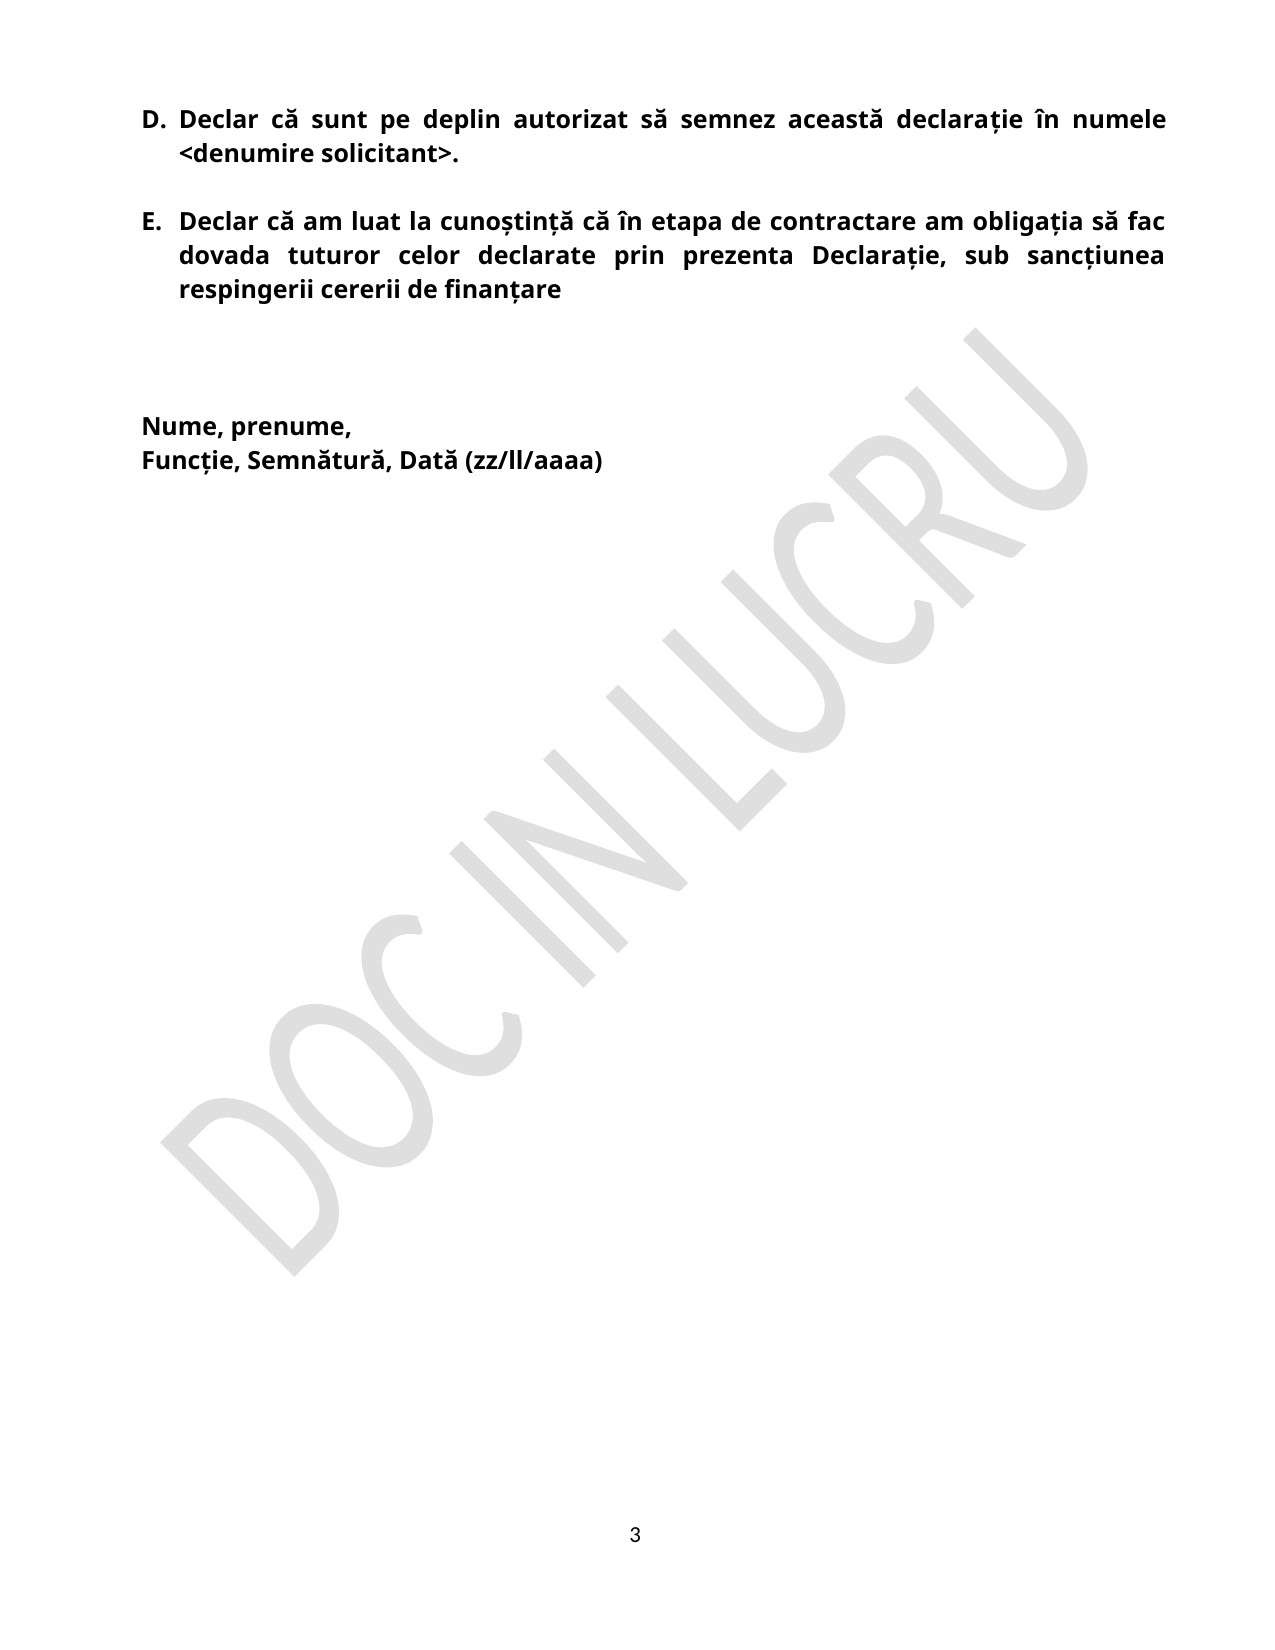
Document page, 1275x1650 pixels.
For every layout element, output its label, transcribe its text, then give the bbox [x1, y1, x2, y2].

list Funcție, Semnătură, Dată (zz/ll/aaaa) [141, 442, 1167, 476]
list Declar că sunt pe deplin autorizat să semnez această declaraţie în numele <denumire solicitant>. [141, 102, 1167, 170]
list Nume, prenume, [141, 408, 1167, 442]
list Declar că am luat la cunoștință că în etapa de contractare am obligația să fac dovada tuturor celor declarate prin prezenta Declarație, sub sancțiunea respingerii cererii de finanțare [141, 204, 1167, 306]
